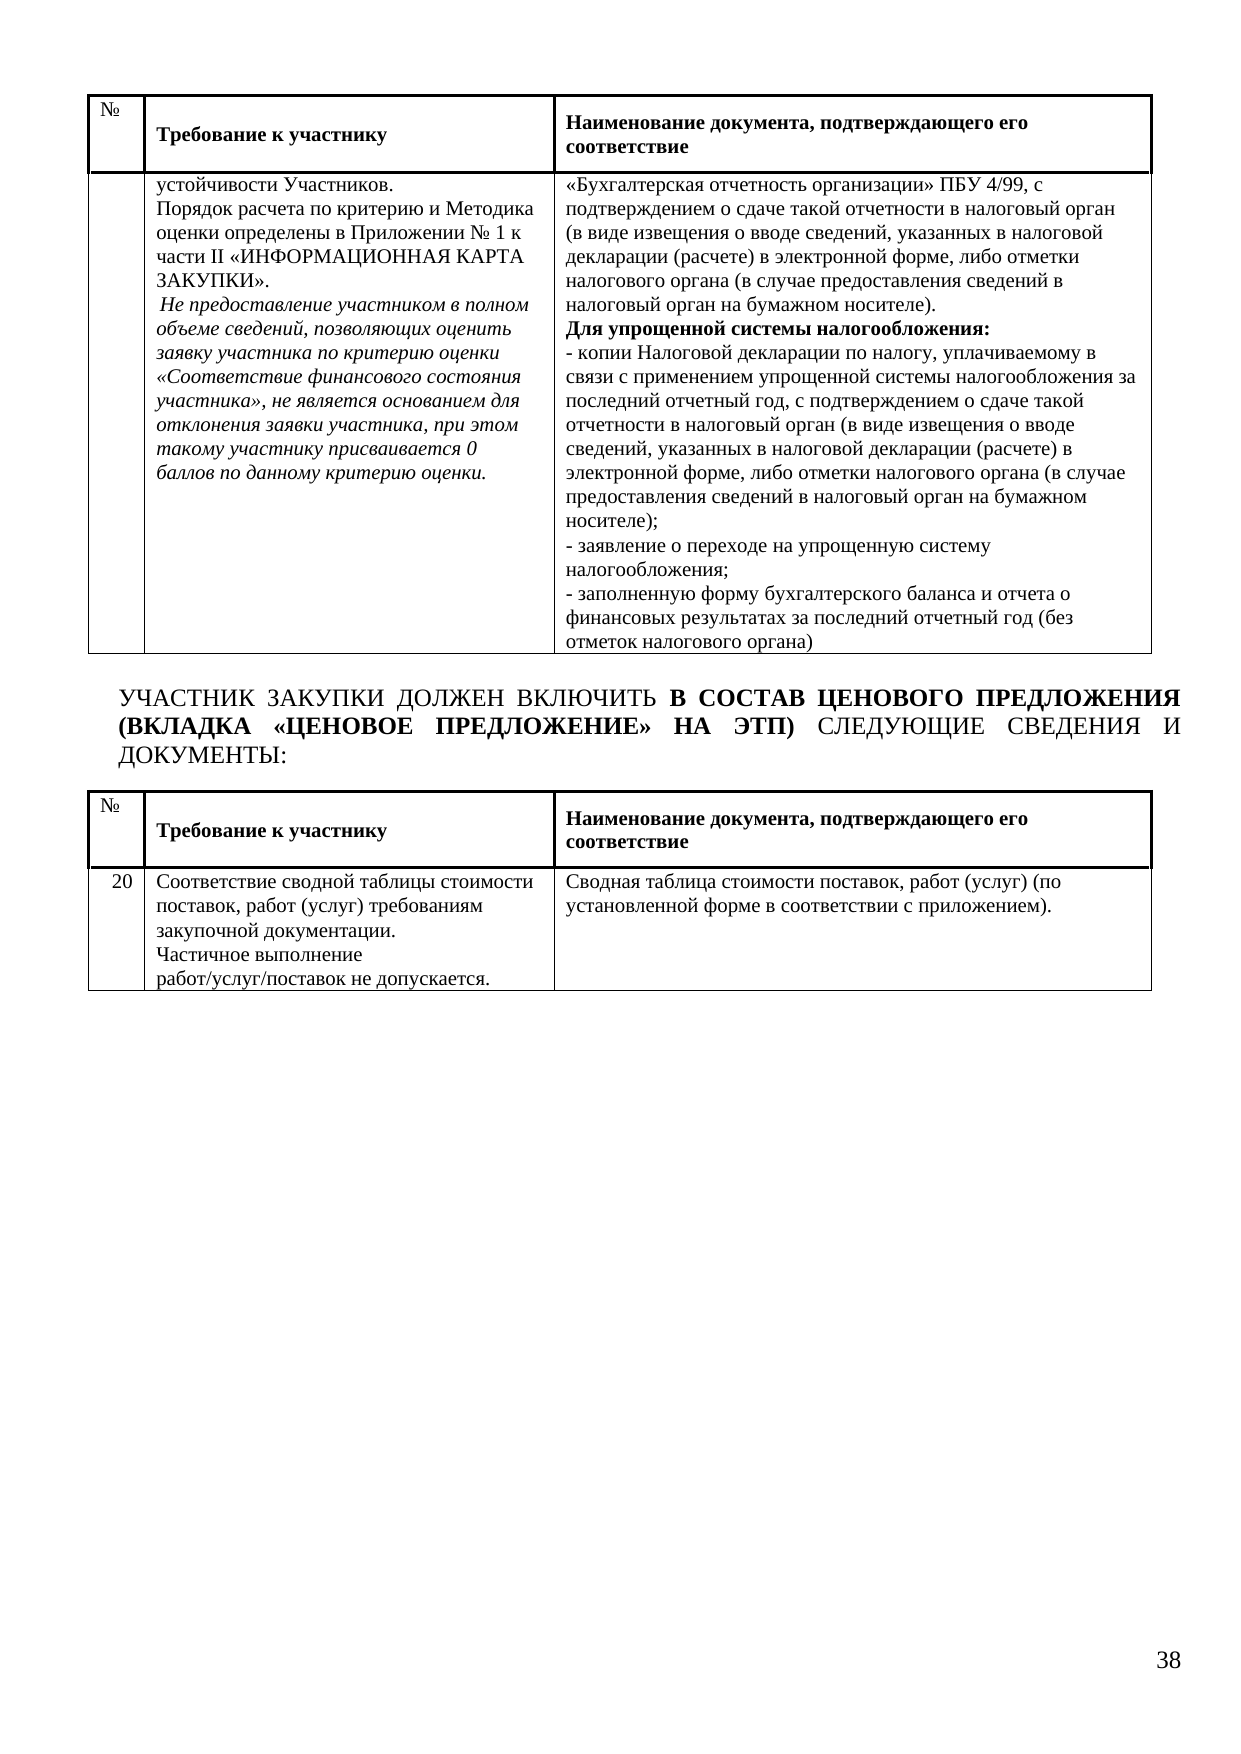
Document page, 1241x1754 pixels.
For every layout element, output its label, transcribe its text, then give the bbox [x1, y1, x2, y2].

table_header № [90, 793, 143, 866]
table_cell [89, 866, 144, 990]
table_header Требование к участнику [146, 97, 553, 171]
table_header Наименование документа, подтверждающего его соответствие [556, 97, 1150, 171]
table_cell Соответствие сводной таблицы стоимости поставок, работ (услуг) требованиям закупочной документации. Частичное выполнение работ/услуг/поставок не допускается. [145, 869, 554, 990]
table_header Наименование документа, подтверждающего его соответствие [556, 793, 1150, 866]
table_header № [90, 97, 143, 171]
table_header Требование к участнику [146, 793, 553, 866]
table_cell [555, 171, 1151, 653]
text Участник закупки должен включить в состав ценового предложения (ВКЛАДКА «ценовое предложение» на ЭТП) следующие сведения и документы: [118, 683, 1181, 769]
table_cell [145, 174, 554, 653]
table_cell [89, 171, 144, 653]
table_cell Сводная таблица стоимости поставок, работ (услуг) (по установленной форме в соответствии с приложением). [555, 866, 1151, 990]
